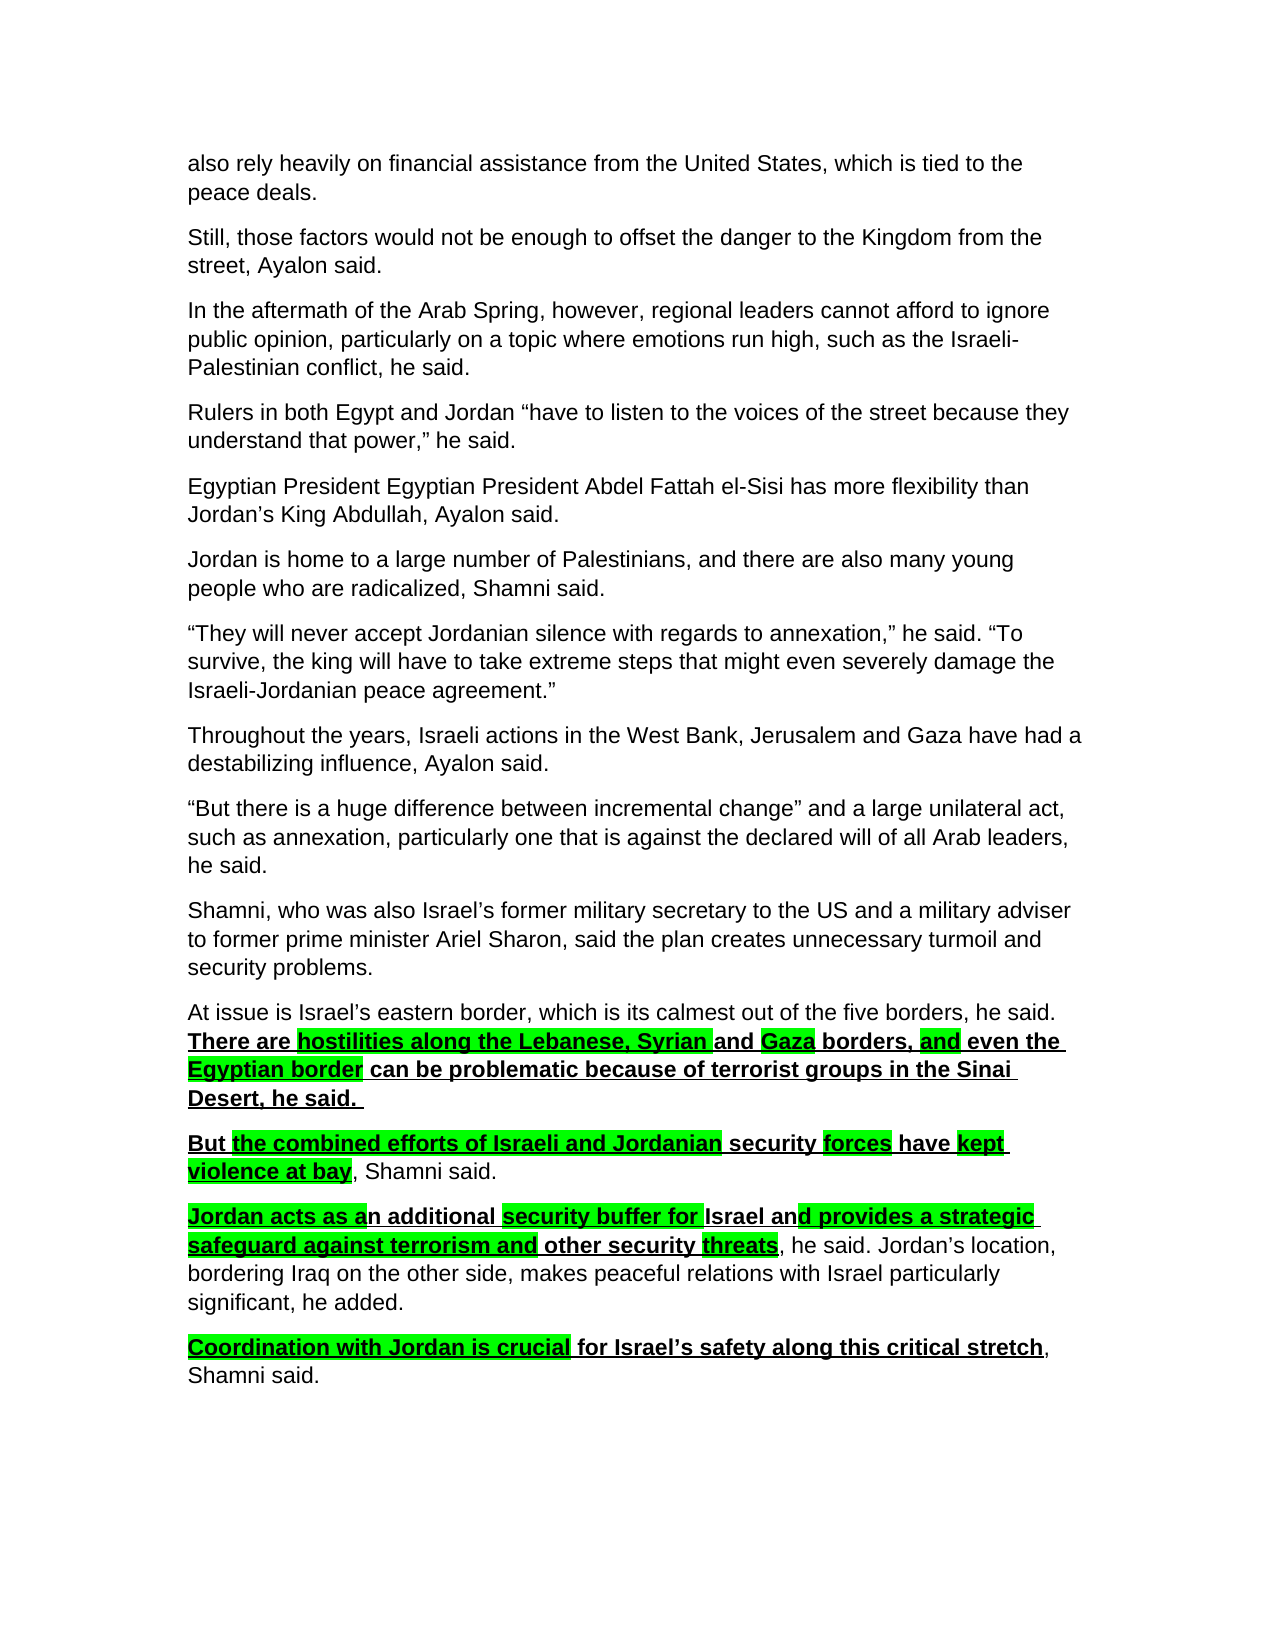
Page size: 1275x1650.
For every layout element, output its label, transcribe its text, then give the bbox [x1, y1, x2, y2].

text But the combined efforts of Israeli and Jordanian security forces have kept violence at bay, Shamni said. [187, 1129, 1087, 1184]
text “They will never accept Jordanian silence with regards to annexation,” he said. “To survive, the king will have to take extreme steps that might even severely damage the Israeli-Jordanian peace agreement.” [187, 620, 1087, 703]
text “But there is a huge difference between incremental change” and a large unilateral act, such as annexation, particularly one that is against the declared will of all Arab leaders, he said. [187, 795, 1087, 878]
text Egyptian President Egyptian President Abdel Fattah el-Sisi has more flexibility than Jordan’s King Abdullah, Ayalon said. [187, 473, 1087, 527]
text Jordan acts as an additional security buffer for Israel and provides a strategic safeguard against terrorism and other security threats, he said. Jordan’s location, bordering Iraq on the other side, makes peaceful relations with Israel particularly significant, he added. [187, 1203, 1087, 1315]
text Still, those factors would not be enough to offset the danger to the Kingdom from the street, Ayalon said. [187, 223, 1087, 278]
text Coordination with Jordan is crucial for Israel’s safety along this critical stretch, Shamni said. [187, 1333, 1087, 1388]
text In the aftermath of the Arab Spring, however, regional leaders cannot afford to ignore public opinion, particularly on a topic where emotions run high, such as the Israeli-Palestinian conflict, he said. [187, 297, 1087, 380]
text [187, 150, 1087, 205]
text Shamni, who was also Israel’s former military secretary to the US and a military adviser to former prime minister Ariel Sharon, said the plan creates unnecessary turmoil and security problems. [187, 897, 1087, 980]
text At issue is Israel’s eastern border, which is its calmest out of the five borders, he said. There are hostilities along the Lebanese, Syrian and Gaza borders, and even the Egyptian border can be problematic because of terrorist groups in the Sinai Desert, he said. [187, 999, 1087, 1111]
text Jordan is home to a large number of Palestinians, and there are also many young people who are radicalized, Shamni said. [187, 546, 1087, 601]
text Throughout the years, Israeli actions in the West Bank, Jerusalem and Gaza have had a destabilizing influence, Ayalon said. [187, 722, 1087, 776]
text Rulers in both Egypt and Jordan “have to listen to the voices of the street because they understand that power,” he said. [187, 399, 1087, 454]
